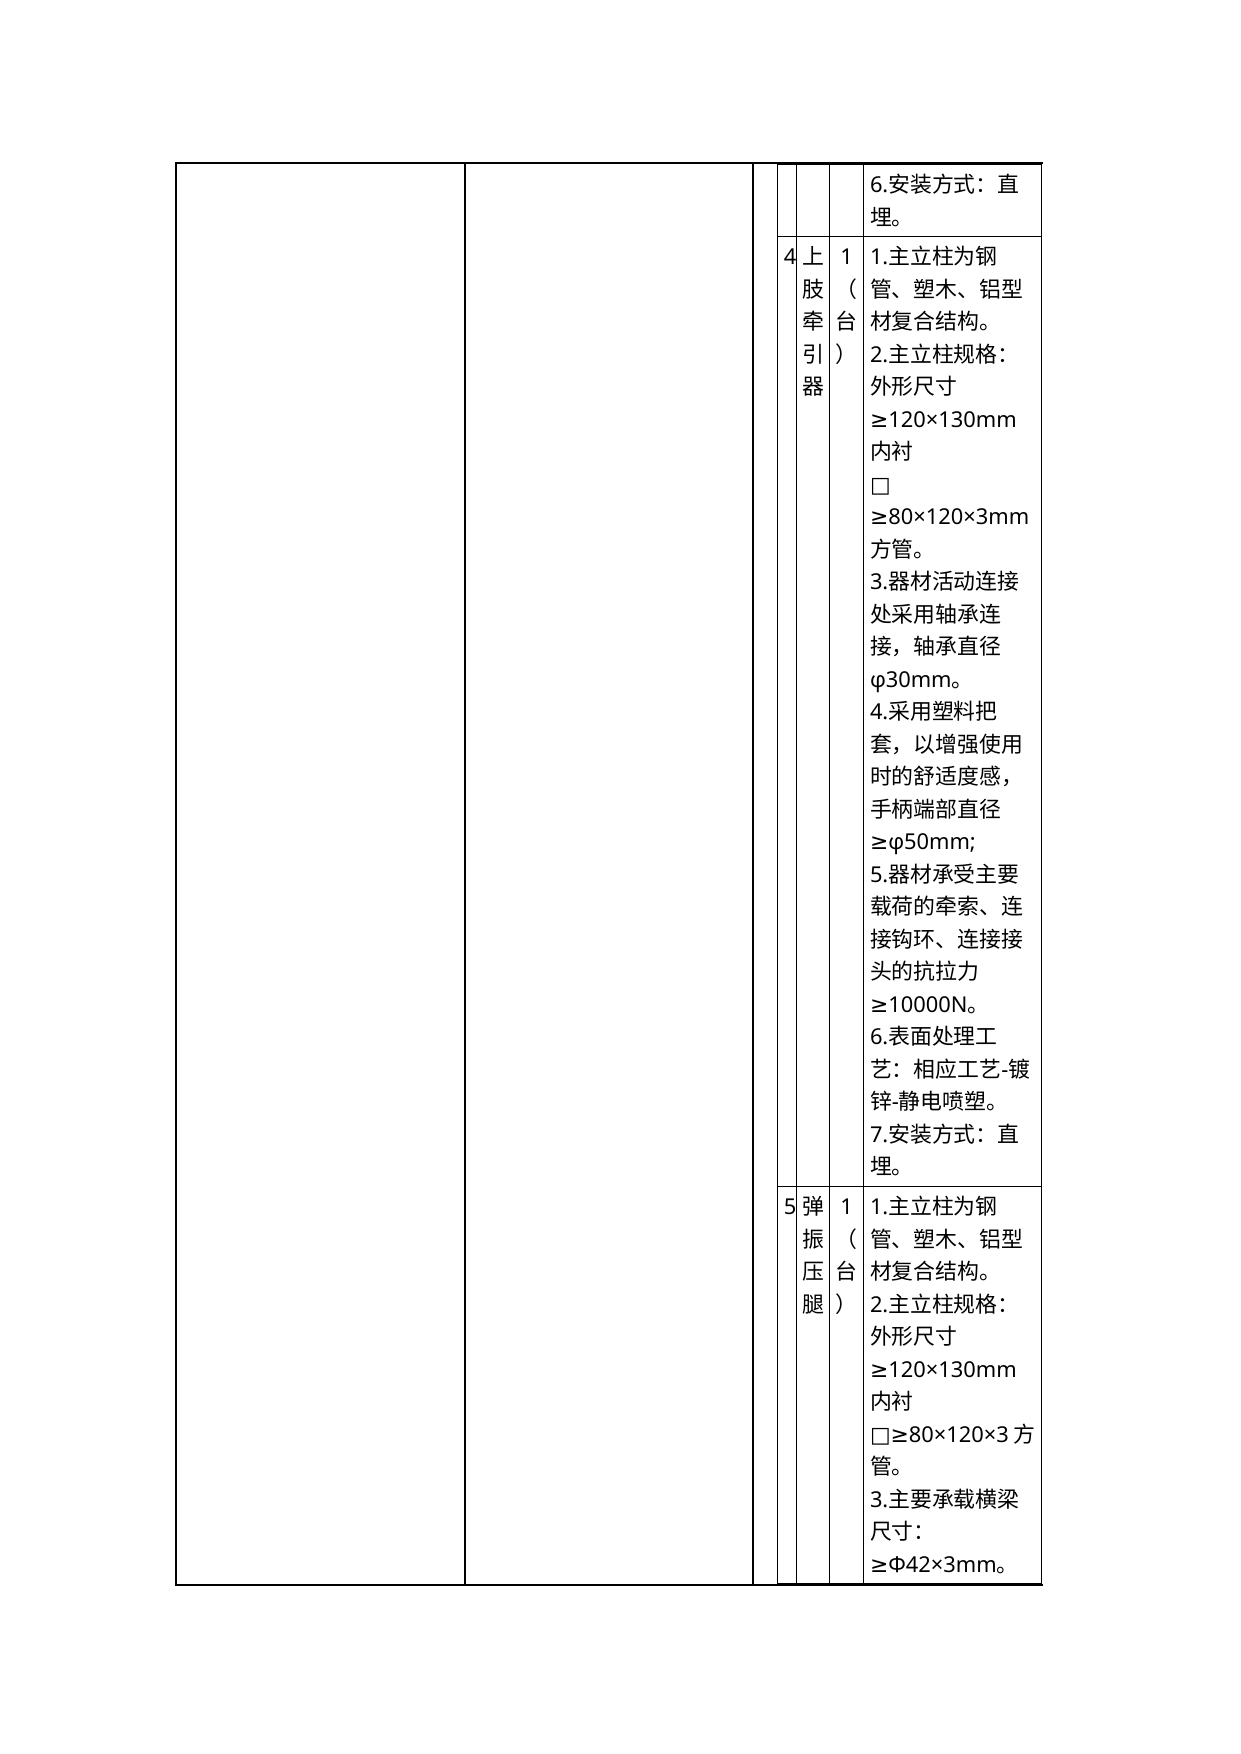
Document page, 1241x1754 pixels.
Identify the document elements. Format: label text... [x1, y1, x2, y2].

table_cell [830, 237, 863, 1186]
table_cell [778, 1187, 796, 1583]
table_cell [778, 237, 796, 1186]
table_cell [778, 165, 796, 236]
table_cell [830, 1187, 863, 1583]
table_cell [864, 237, 1041, 1186]
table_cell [797, 237, 829, 1186]
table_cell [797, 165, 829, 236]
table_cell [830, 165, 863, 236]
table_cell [864, 1187, 1041, 1583]
table_cell 1 [177, 164, 464, 1584]
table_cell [754, 164, 777, 1584]
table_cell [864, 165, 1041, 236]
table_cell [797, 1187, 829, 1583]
table_cell ▲ [466, 164, 752, 1584]
